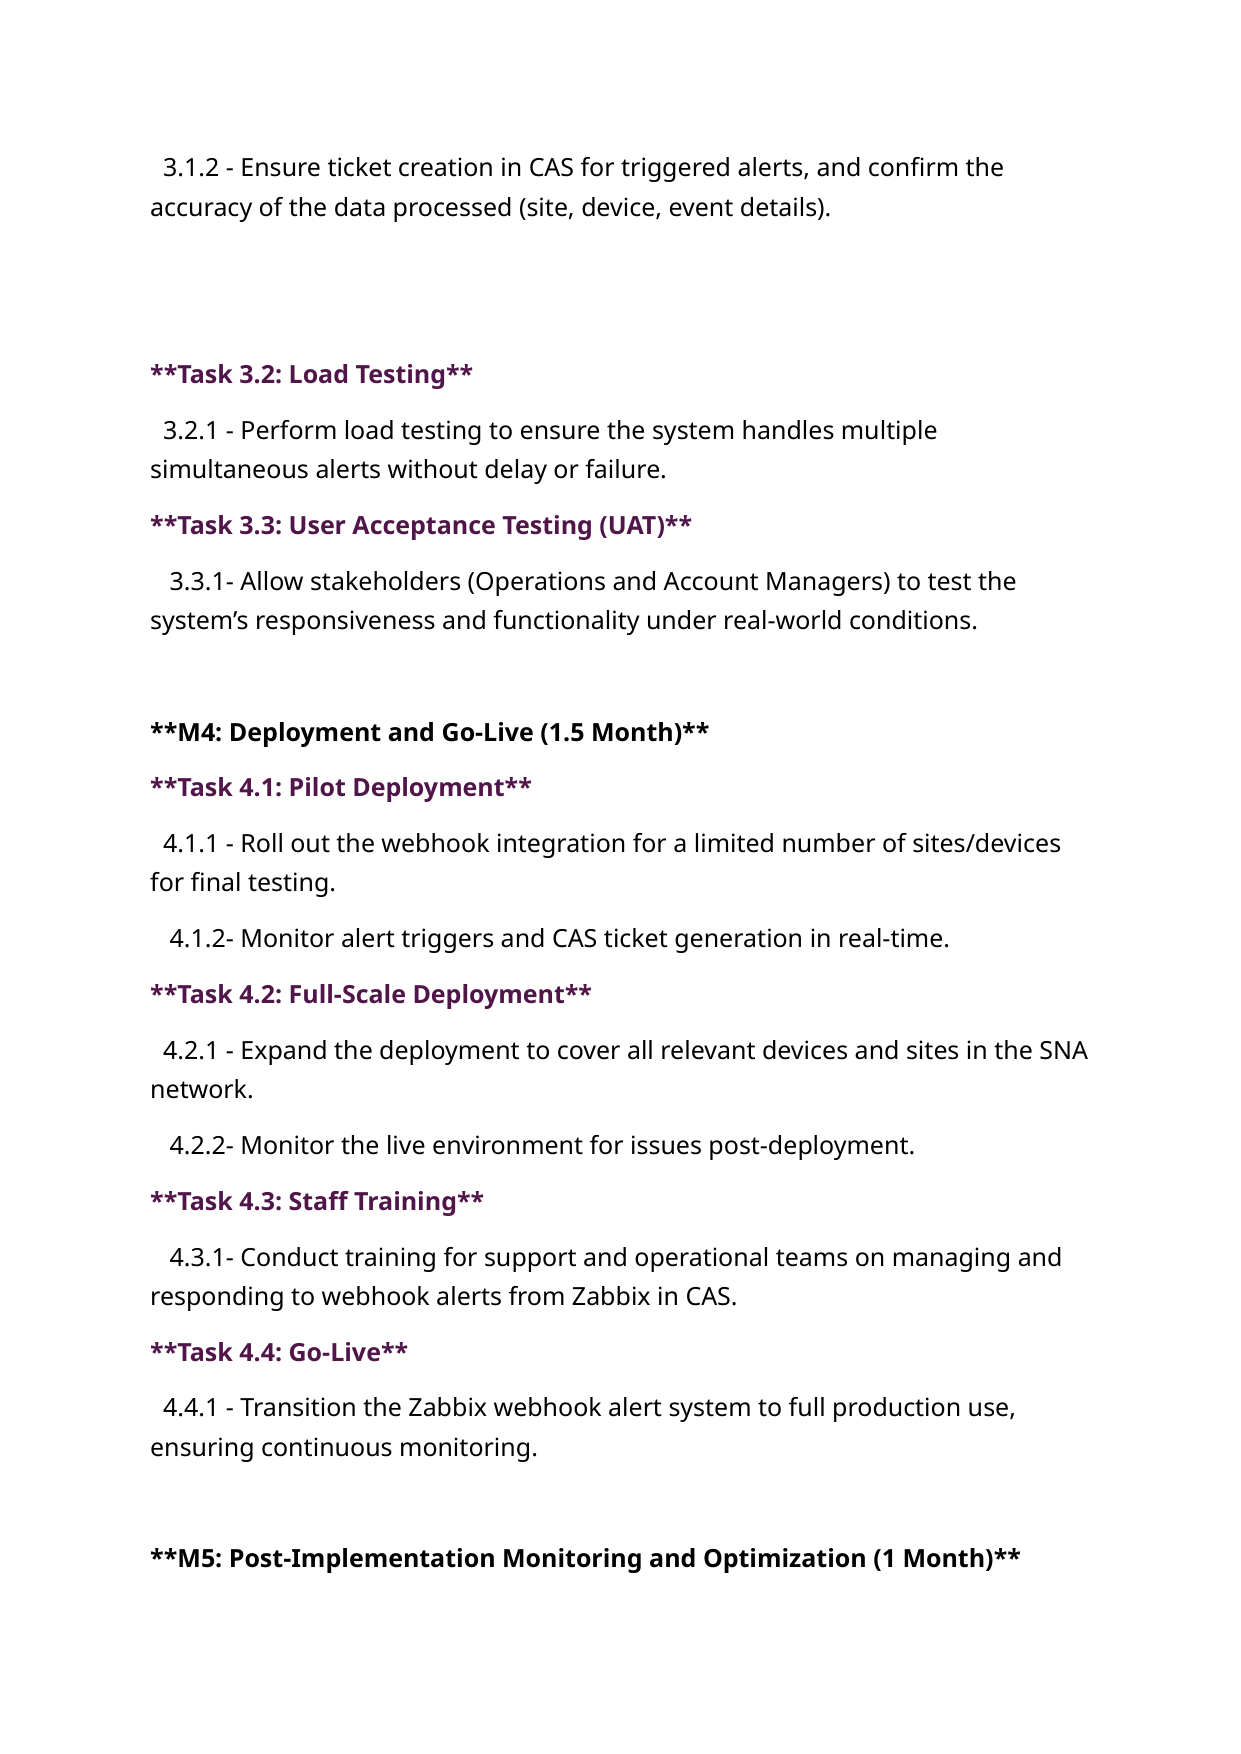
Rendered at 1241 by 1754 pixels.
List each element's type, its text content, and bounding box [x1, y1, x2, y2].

text 3.2.1 - Perform load testing to ensure the system handles multiple simultaneous alerts without delay or failure. [150, 412, 1090, 486]
text **Task 3.3: User Acceptance Testing (UAT)** [150, 507, 1090, 542]
text **M4: Deployment and Go-Live (1.5 Month)** [150, 714, 1090, 748]
text 4.3.1- Conduct training for support and operational teams on managing and responding to webhook alerts from Zabbix in CAS. [150, 1239, 1090, 1312]
text **Task 4.1: Pilot Deployment** [150, 770, 1090, 804]
text 4.2.1 - Expand the deployment to cover all relevant devices and sites in the SNA network. [150, 1032, 1090, 1106]
text 4.1.2- Monitor alert triggers and CAS ticket generation in real-time. [150, 921, 1090, 955]
text **Task 3.2: Load Testing** [150, 357, 1090, 391]
text 4.1.1 - Roll out the webhook integration for a limited number of sites/devices for final testing. [150, 826, 1090, 899]
text **Task 4.2: Full-Scale Deployment** [150, 977, 1090, 1011]
text 3.3.1- Allow stakeholders (Operations and Account Managers) to test the system’s responsiveness and functionality under real-world conditions. [150, 563, 1090, 637]
text 4.4.1 - Transition the Zabbix webhook alert system to full production use, ensuring continuous monitoring. [150, 1390, 1090, 1463]
text 4.2.2- Monitor the live environment for issues post-deployment. [150, 1127, 1090, 1162]
text 3.1.2 - Ensure ticket creation in CAS for triggered alerts, and confirm the accuracy of the data processed (site, device, event details). [150, 150, 1090, 223]
text **M5: Post-Implementation Monitoring and Optimization (1 Month)** [150, 1541, 1090, 1575]
text **Task 4.3: Staff Training** [150, 1183, 1090, 1217]
text **Task 4.4: Go-Live** [150, 1334, 1090, 1368]
